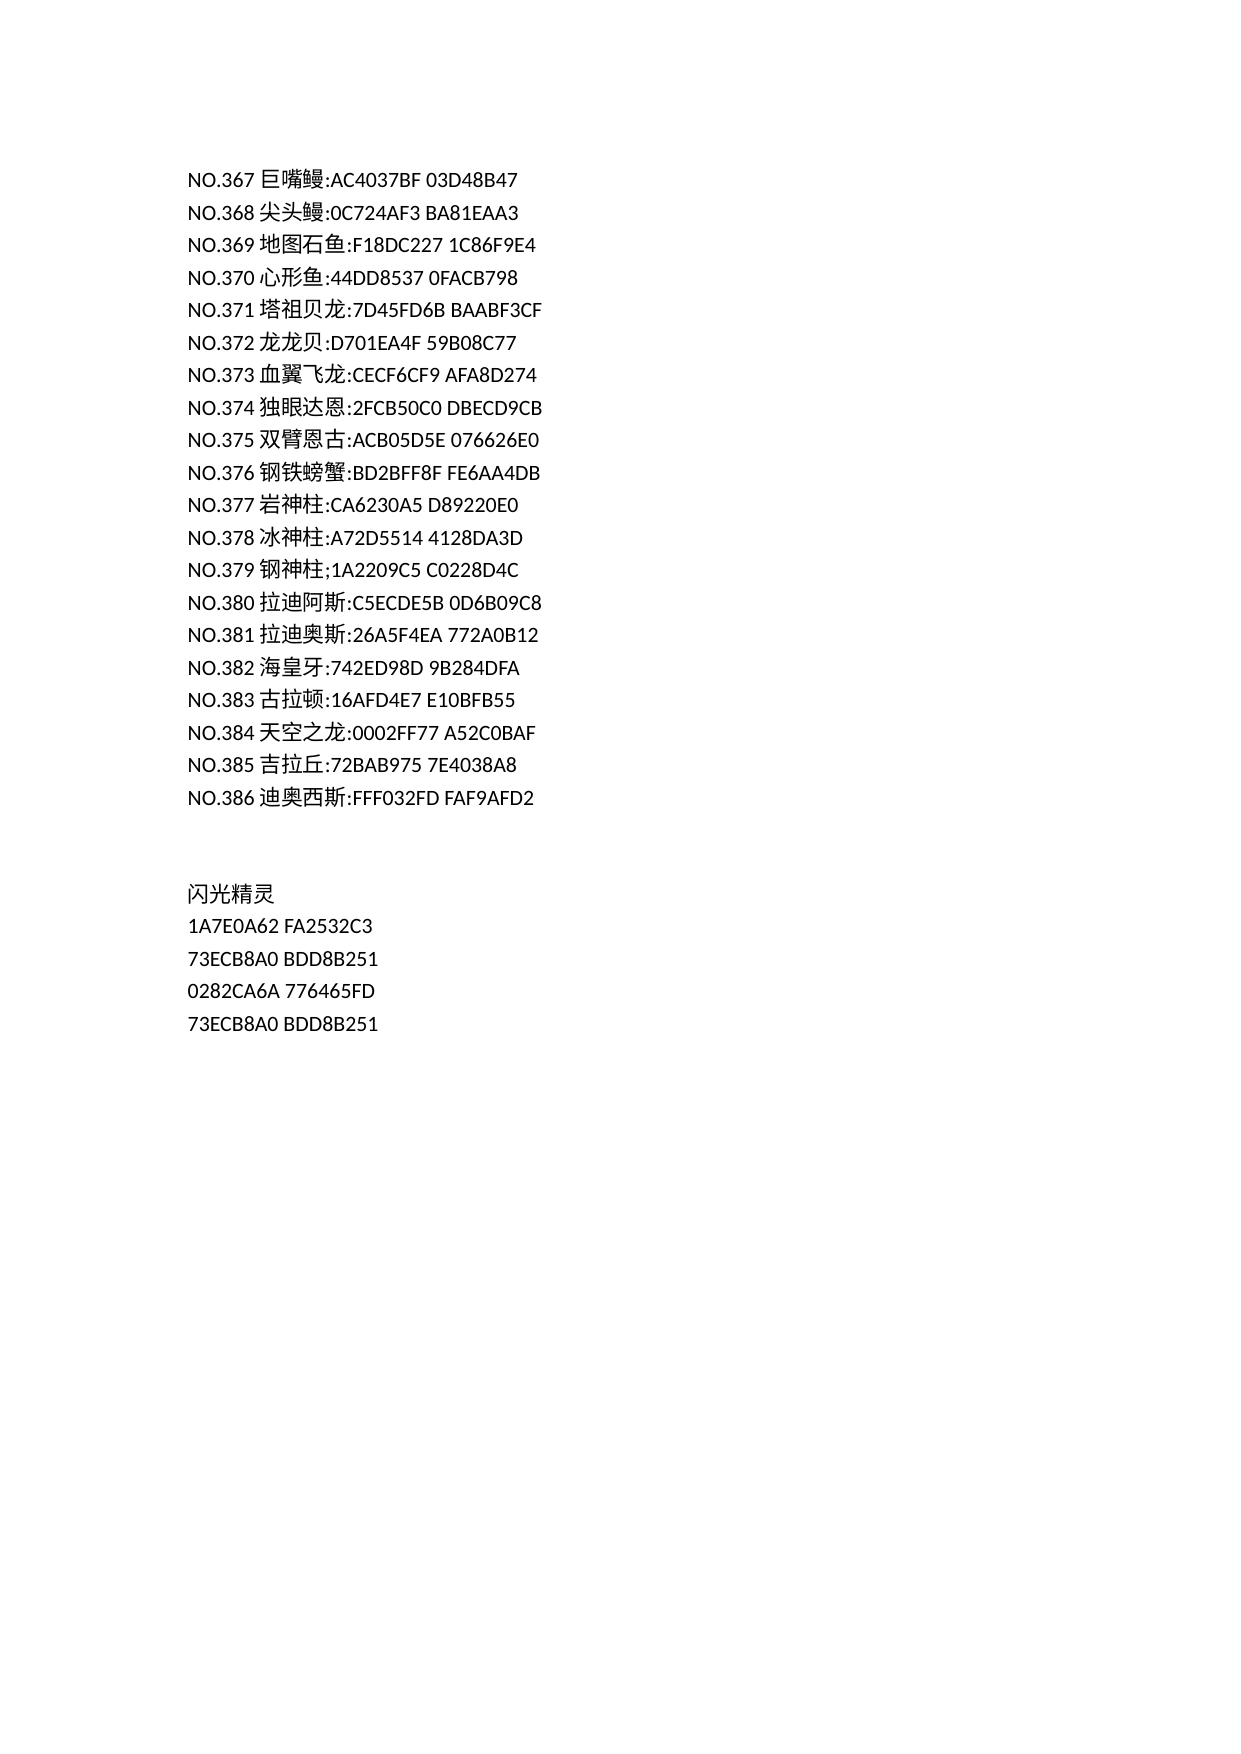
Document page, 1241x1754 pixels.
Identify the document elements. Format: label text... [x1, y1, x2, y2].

text NO.378冰神柱:A72D5514 4128DA3D [187, 519, 1053, 552]
text 1A7E0A62 FA2532C3 [187, 909, 1053, 942]
text NO.368尖头鳗:0C724AF3 BA81EAA3 [187, 194, 1053, 227]
text NO.373血翼飞龙:CECF6CF9 AFA8D274 [187, 357, 1053, 389]
text NO.385吉拉丘:72BAB975 7E4038A8 [187, 747, 1053, 779]
text NO.367巨嘴鳗:AC4037BF 03D48B47 [187, 162, 1053, 194]
text NO.374独眼达恩:2FCB50C0 DBECD9CB [187, 389, 1053, 422]
text 闪光精灵 [187, 877, 1053, 909]
text 0282CA6A 776465FD [187, 974, 1053, 1007]
text 73ECB8A0 BDD8B251 [187, 942, 1053, 974]
text NO.371塔祖贝龙:7D45FD6B BAABF3CF [187, 292, 1053, 324]
text NO.369地图石鱼:F18DC227 1C86F9E4 [187, 227, 1053, 259]
text NO.372龙龙贝:D701EA4F 59B08C77 [187, 324, 1053, 357]
text NO.380拉迪阿斯:C5ECDE5B 0D6B09C8 [187, 584, 1053, 617]
text 73ECB8A0 BDD8B251 [187, 1007, 1053, 1039]
text NO.382海皇牙:742ED98D 9B284DFA [187, 649, 1053, 682]
text NO.375双臂恩古:ACB05D5E 076626E0 [187, 422, 1053, 454]
text NO.386迪奥西斯:FFF032FD FAF9AFD2 [187, 779, 1053, 812]
text NO.381拉迪奥斯:26A5F4EA 772A0B12 [187, 617, 1053, 649]
text NO.370心形鱼:44DD8537 0FACB798 [187, 259, 1053, 292]
text NO.379钢神柱;1A2209C5 C0228D4C [187, 552, 1053, 584]
text NO.376钢铁螃蟹:BD2BFF8F FE6AA4DB [187, 454, 1053, 487]
text NO.377岩神柱:CA6230A5 D89220E0 [187, 487, 1053, 519]
text NO.384天空之龙:0002FF77 A52C0BAF [187, 714, 1053, 747]
text NO.383古拉顿:16AFD4E7 E10BFB55 [187, 682, 1053, 714]
